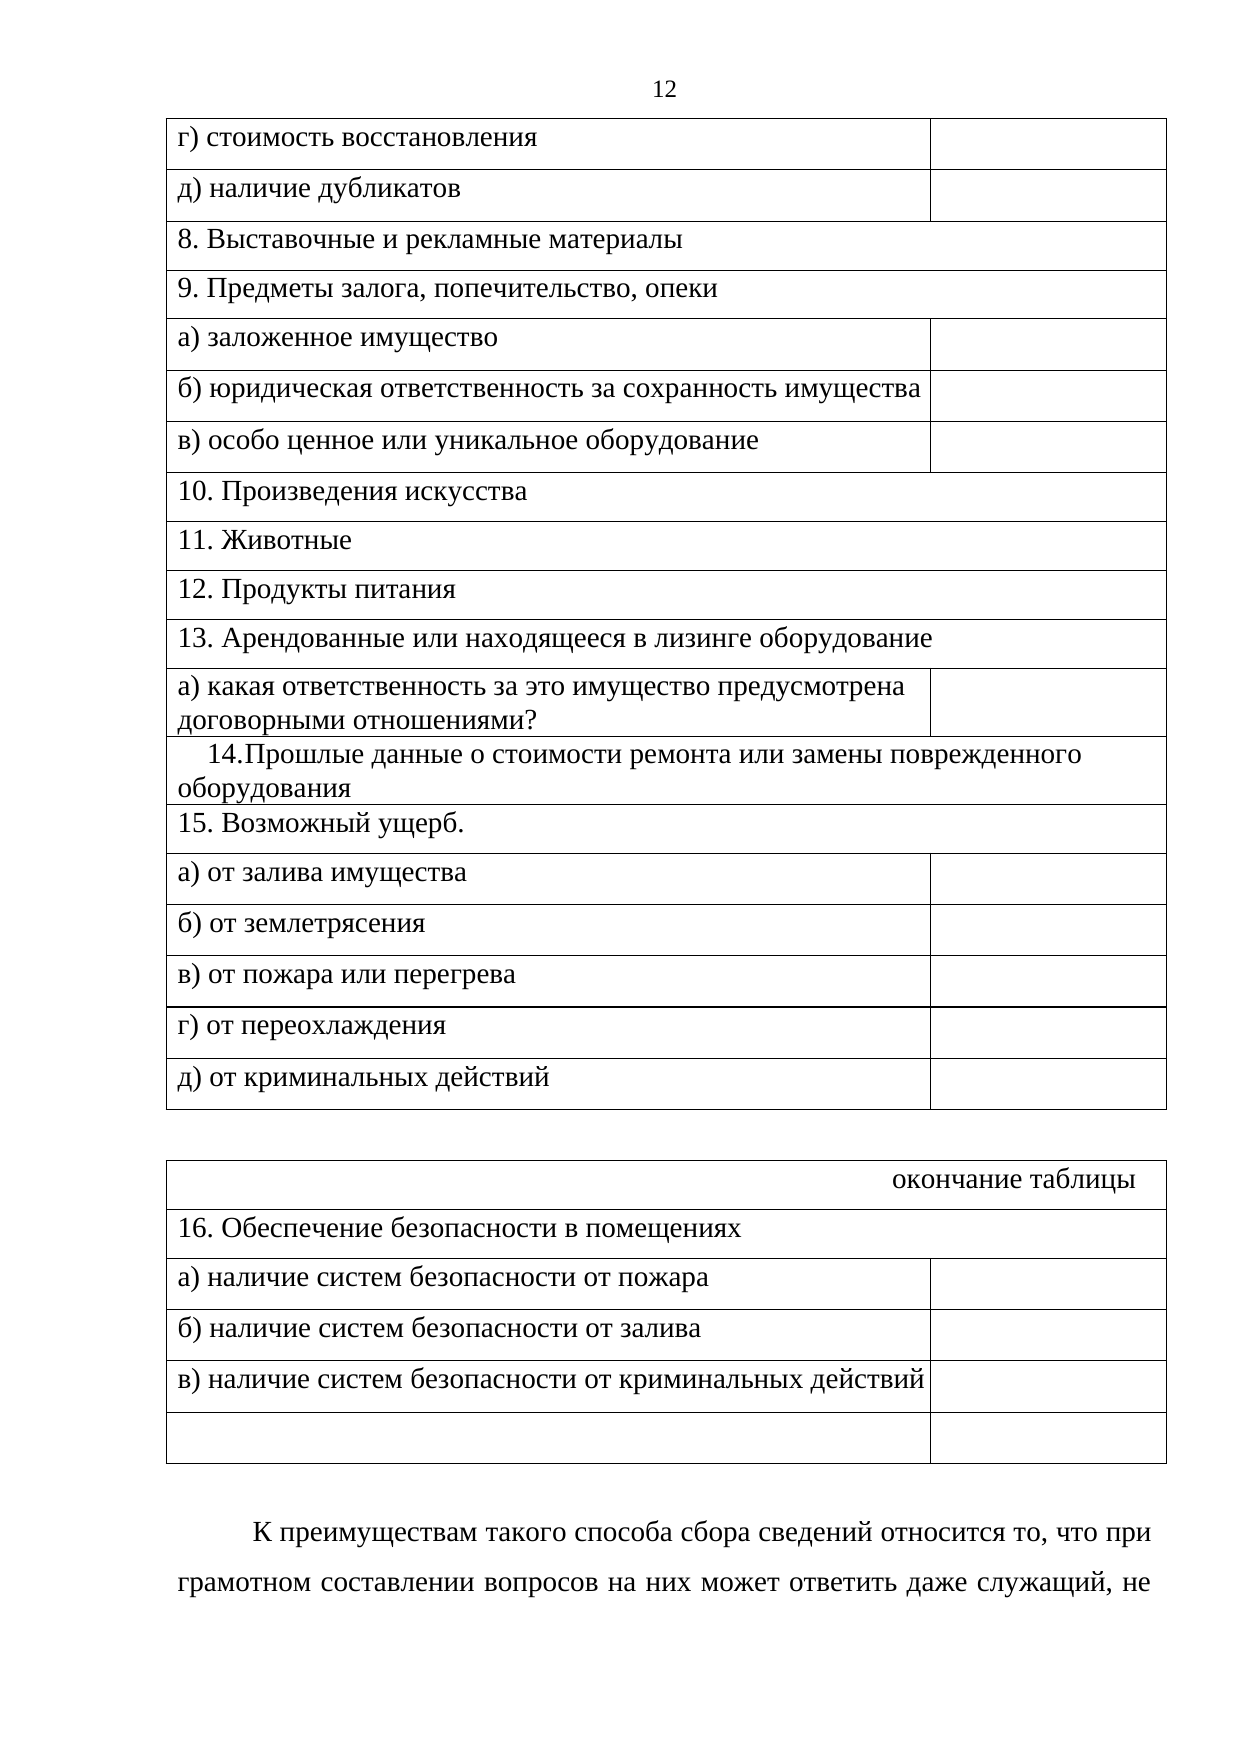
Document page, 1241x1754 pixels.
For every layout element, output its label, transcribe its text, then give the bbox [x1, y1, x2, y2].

table_cell в) наличие систем безопасности от криминальных действий [167, 1361, 930, 1412]
table_cell г) стоимость восстановления [167, 119, 930, 169]
table_cell а) от залива имущества [167, 854, 930, 904]
table_cell [931, 1413, 1166, 1463]
table_cell 12. Продукты питания [167, 571, 1166, 619]
table_cell 16. Обеспечение безопасности в помещениях [167, 1210, 1166, 1258]
table_cell [931, 1361, 1166, 1412]
table_cell 13. Арендованные или находящееся в лизинге оборудование [167, 620, 1166, 667]
table_cell [931, 422, 1166, 472]
table_cell 9. Предметы залога, попечительство, опеки [167, 271, 1166, 318]
table_cell в) от пожара или перегрева [167, 956, 930, 1006]
table_cell [931, 1008, 1166, 1058]
table_cell [931, 854, 1166, 904]
table_cell б) юридическая ответственность за сохранность имущества [167, 371, 930, 421]
table_cell а) наличие систем безопасности от пожара [167, 1259, 930, 1309]
table_cell [931, 669, 1166, 736]
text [177, 1514, 1152, 1598]
table_cell 8. Выставочные и рекламные материалы [167, 222, 1166, 269]
table_cell [931, 119, 1166, 169]
table_cell в) особо ценное или уникальное оборудование [167, 422, 930, 472]
table_cell [931, 371, 1166, 421]
table_header окончание таблицы [167, 1161, 1166, 1209]
table_cell [167, 1413, 930, 1463]
table_cell д) от криминальных действий [167, 1059, 930, 1109]
table_cell 10. Произведения искусства [167, 473, 1166, 521]
table_cell г) от переохлаждения [167, 1008, 930, 1058]
table_cell [931, 170, 1166, 221]
table_cell а) какая ответственность за это имущество предусмотрена договорными отношениями? [167, 669, 930, 736]
table_cell [931, 1059, 1166, 1109]
table_cell д) наличие дубликатов [167, 170, 930, 221]
table_cell 15. Возможный ущерб. [167, 805, 1166, 853]
table_cell 11. Животные [167, 522, 1166, 570]
table_cell б) наличие систем безопасности от залива [167, 1310, 930, 1360]
table_cell [931, 956, 1166, 1006]
table_cell [931, 1259, 1166, 1309]
table_cell Прошлые данные о стоимости ремонта или замены поврежденного оборудования [167, 737, 1166, 804]
table_cell б) от землетрясения [167, 905, 930, 955]
table_cell [931, 319, 1166, 369]
table_cell [931, 1310, 1166, 1360]
table_cell а) заложенное имущество [167, 319, 930, 369]
table_cell [931, 905, 1166, 955]
